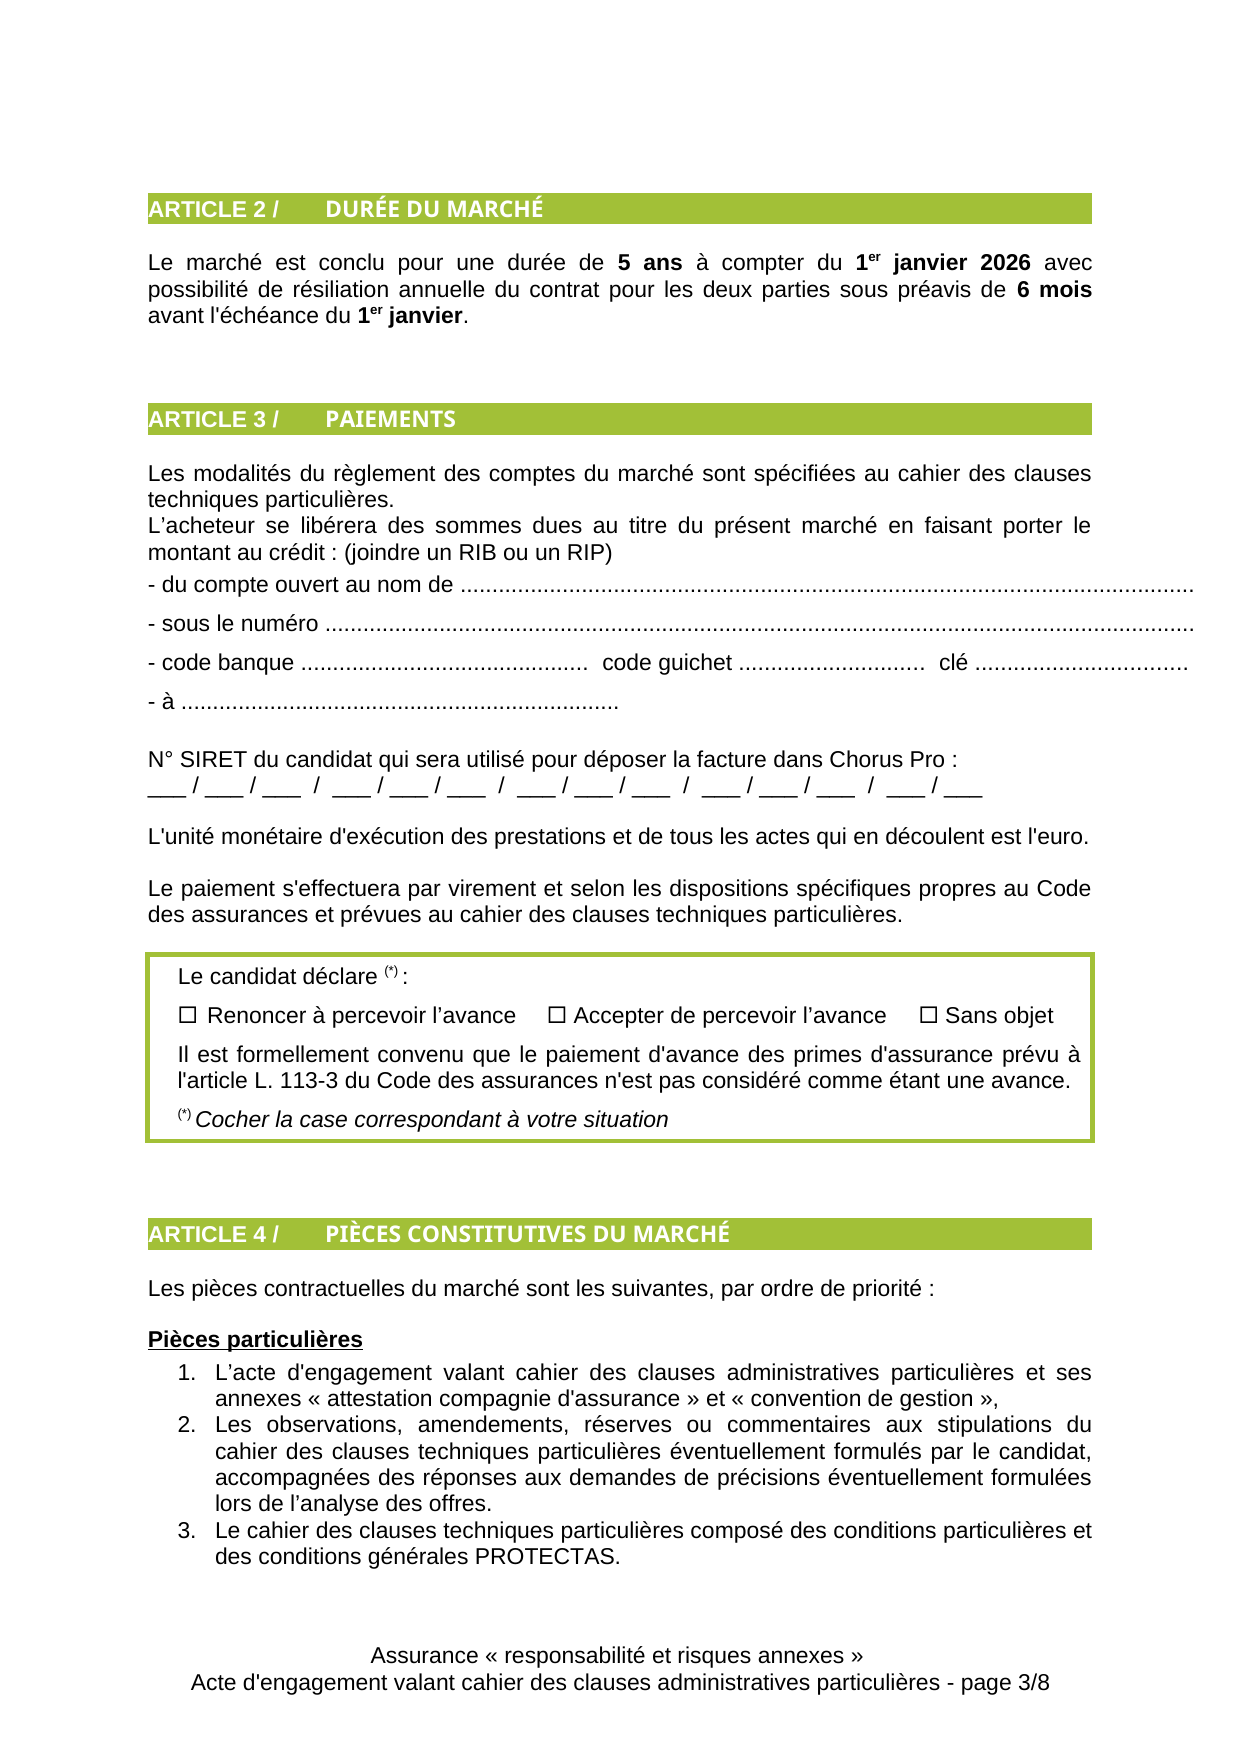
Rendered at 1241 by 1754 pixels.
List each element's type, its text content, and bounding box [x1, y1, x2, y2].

text Le paiement s'effectuera par virement et selon les dispositions spécifiques propres au Code des assurances et prévues au cahier des clauses techniques particulières. [148, 874, 1092, 927]
text Les modalités du règlement des comptes du marché sont spécifiées au cahier des clauses techniques particulières. [148, 460, 1092, 512]
list Les observations, amendements, réserves ou commentaires aux stipulations du cahier des clauses techniques particulières éventuellement formulés par le candidat, accompagnées des réponses aux demandes de précisions éventuellement formulées lors de l’analyse des offres. [177, 1411, 1092, 1517]
text N° SIRET du candidat qui sera utilisé pour déposer la facture dans Chorus Pro : [148, 746, 1092, 772]
table_header Le candidat déclare (*) : Renoncer à percevoir l’avance Accepter de percevoir l’avance Sans objet Il est formellement convenu que le paiement d'avance des primes d'assurance prévu à l'article L. 113-3 du Code des assurances n'est pas considéré comme étant une avance. (*) Cocher la case correspondant à votre situation [150, 957, 1090, 1139]
text - sous le numéro [148, 610, 1092, 637]
text Le marché est conclu pour une durée de 5 ans à compter du 1er janvier 2026 avec possibilité de résiliation annuelle du contrat pour les deux parties sous préavis de 6 mois avant l'échéance du 1er janvier. [148, 249, 1092, 328]
text Pièces constitutives du marché [148, 1218, 1092, 1250]
text L’acheteur se libérera des sommes dues au titre du présent marché en faisant porter le montant au crédit : (joindre un RIB ou un RIP) [148, 512, 1092, 565]
text Durée du marché [148, 193, 1092, 224]
text - du compte ouvert au nom de [148, 571, 1092, 598]
list Le cahier des clauses techniques particulières composé des conditions particulières et des conditions générales PROTECTAS. [177, 1517, 1092, 1569]
text - à [148, 688, 1092, 714]
text - code banque code guichet clé . [148, 649, 1092, 675]
list L’acte d'engagement valant cahier des clauses administratives particulières et ses annexes « attestation compagnie d'assurance » et « convention de gestion », [177, 1359, 1092, 1411]
text Pièces particulières [148, 1326, 1092, 1352]
text Les pièces contractuelles du marché sont les suivantes, par ordre de priorité : [148, 1275, 1092, 1301]
text Paiements [148, 403, 1092, 435]
text ___ / ___ / ___ / ___ / ___ / ___ / ___ / ___ / ___ / ___ / ___ / ___ / ___ / ___ [148, 772, 1092, 798]
text L'unité monétaire d'exécution des prestations et de tous les actes qui en découlent est l'euro. [148, 823, 1092, 849]
